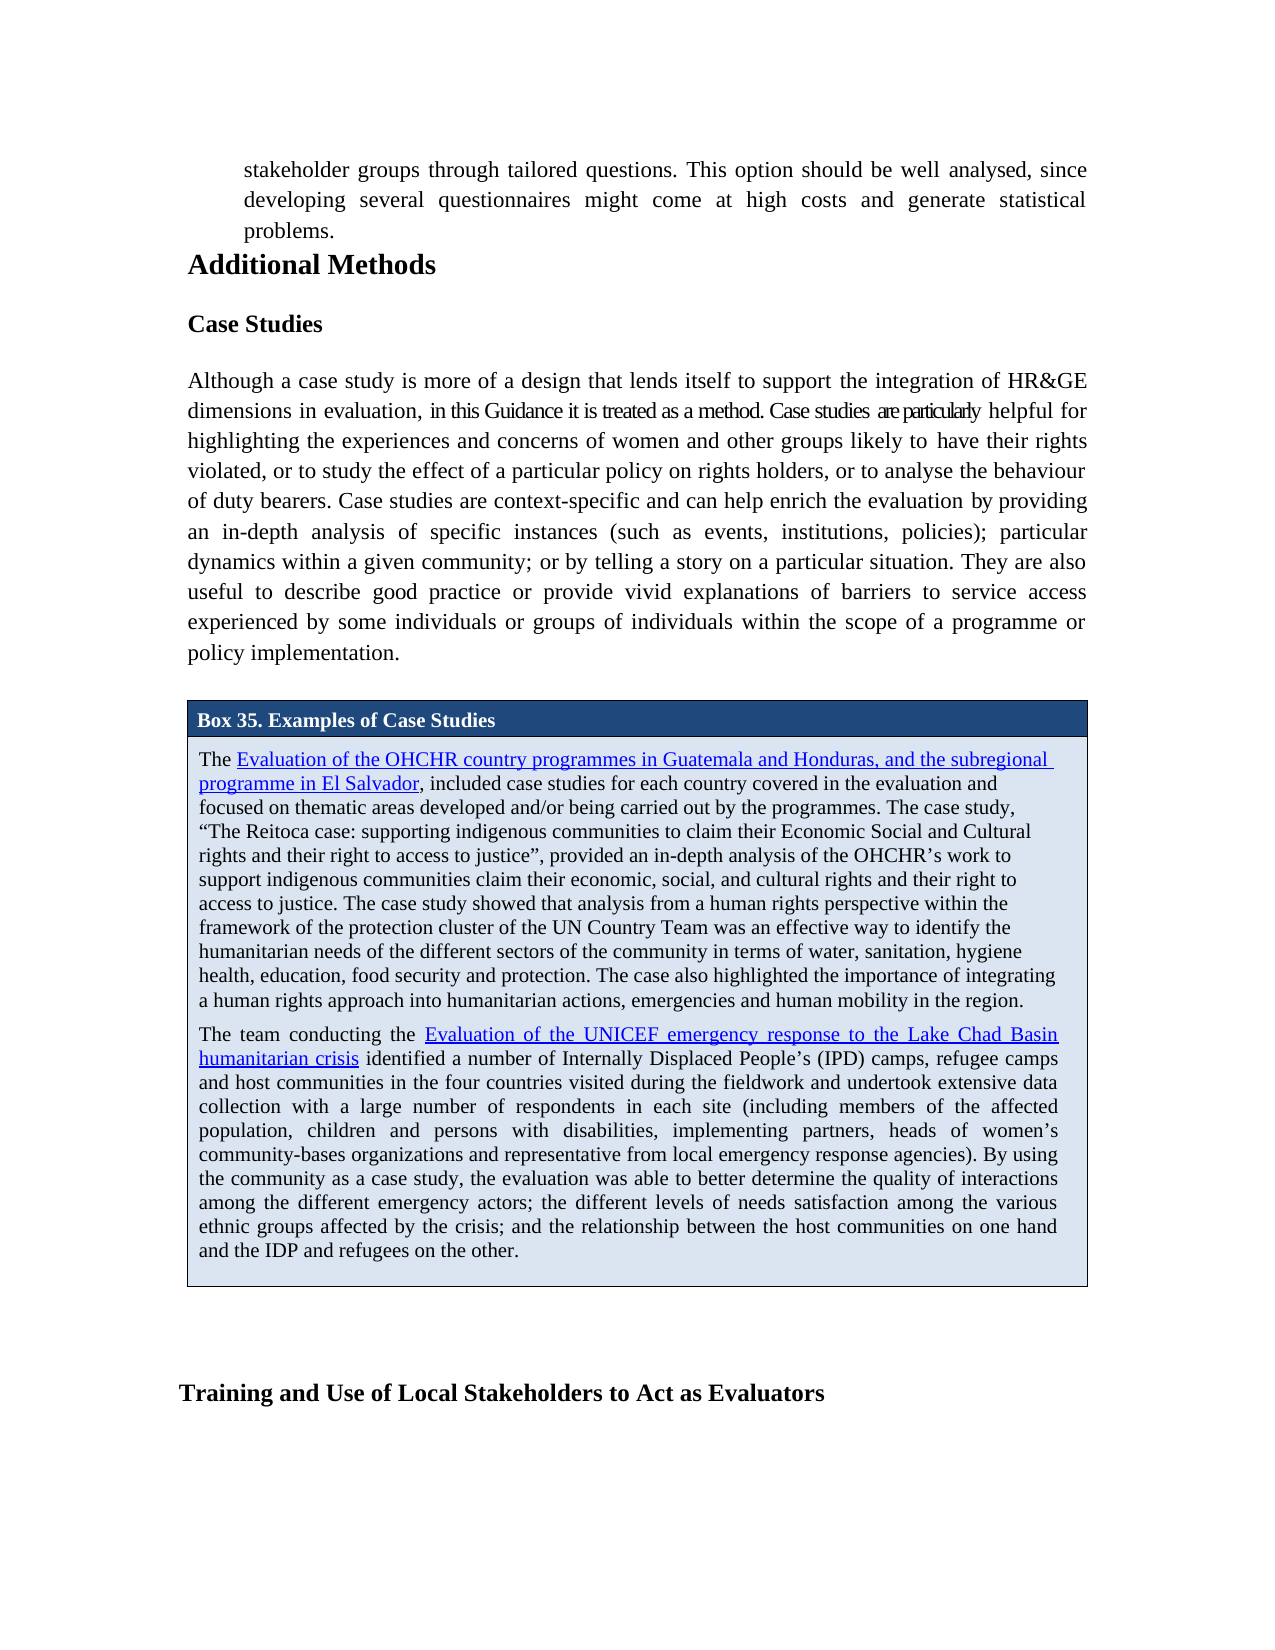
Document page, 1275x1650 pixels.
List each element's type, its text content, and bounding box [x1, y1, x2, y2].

text Training and Use of Local Stakeholders to Act as Evaluators [178, 1378, 1275, 1407]
table_cell The Evaluation of the OHCHR country programmes in Guatemala and Honduras, and the subregional programme in El Salvador, included case studies for each country covered in the evaluation and focused on thematic areas developed and/or being carried out by the programmes. The case study, “The Reitoca case: supporting indigenous communities to claim their Economic Social and Cultural rights and their right to access to justice”, provided an in-depth analysis of the OHCHR’s work to support indigenous communities claim their economic, social, and cultural rights and their right to access to justice. The case study showed that analysis from a human rights perspective within the framework of the protection cluster of the UN Country Team was an effective way to identify the humanitarian needs of the different sectors of the community in terms of water, sanitation, hygiene health, education, food security and protection. The case also highlighted the importance of integrating a human rights approach into humanitarian actions, emergencies and human mobility in the region. The team conducting the Evaluation of the UNICEF emergency response to the Lake Chad Basin humanitarian crisis identified a number of Internally Displaced People’s (IPD) camps, refugee camps and host communities in the four countries visited during the fieldwork and undertook extensive data collection with a large number of respondents in each site (including members of the affected population, children and persons with disabilities, implementing partners, heads of women’s community-bases organizations and representative from local emergency response agencies). By using the community as a case study, the evaluation was able to better determine the quality of interactions among the different emergency actors; the different levels of needs satisfaction among the various ethnic groups affected by the crisis; and the relationship between the host communities on one hand and the IDP and refugees on the other. [188, 737, 1087, 1286]
text Additional Methods [187, 247, 1275, 280]
table_header Box 35. Examples of Case Studies [188, 701, 1087, 736]
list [206, 156, 1087, 243]
text Case Studies [187, 309, 1275, 338]
text Although a case study is more of a design that lends itself to support the integration of HR&GE dimensions in evaluation, in this Guidance it is treated as a method. Case studies are particularly helpful for highlighting the experiences and concerns of women and other groups likely to have their rights violated, or to study the effect of a particular policy on rights holders, or to analyse the behaviour of duty bearers. Case studies are context-specific and can help enrich the evaluation by providing an in-depth analysis of specific instances (such as events, institutions, policies); particular dynamics within a given community; or by telling a story on a particular situation. They are also useful to describe good practice or provide vivid explanations of barriers to service access experienced by some individuals or groups of individuals within the scope of a programme or policy implementation. [187, 367, 1087, 665]
